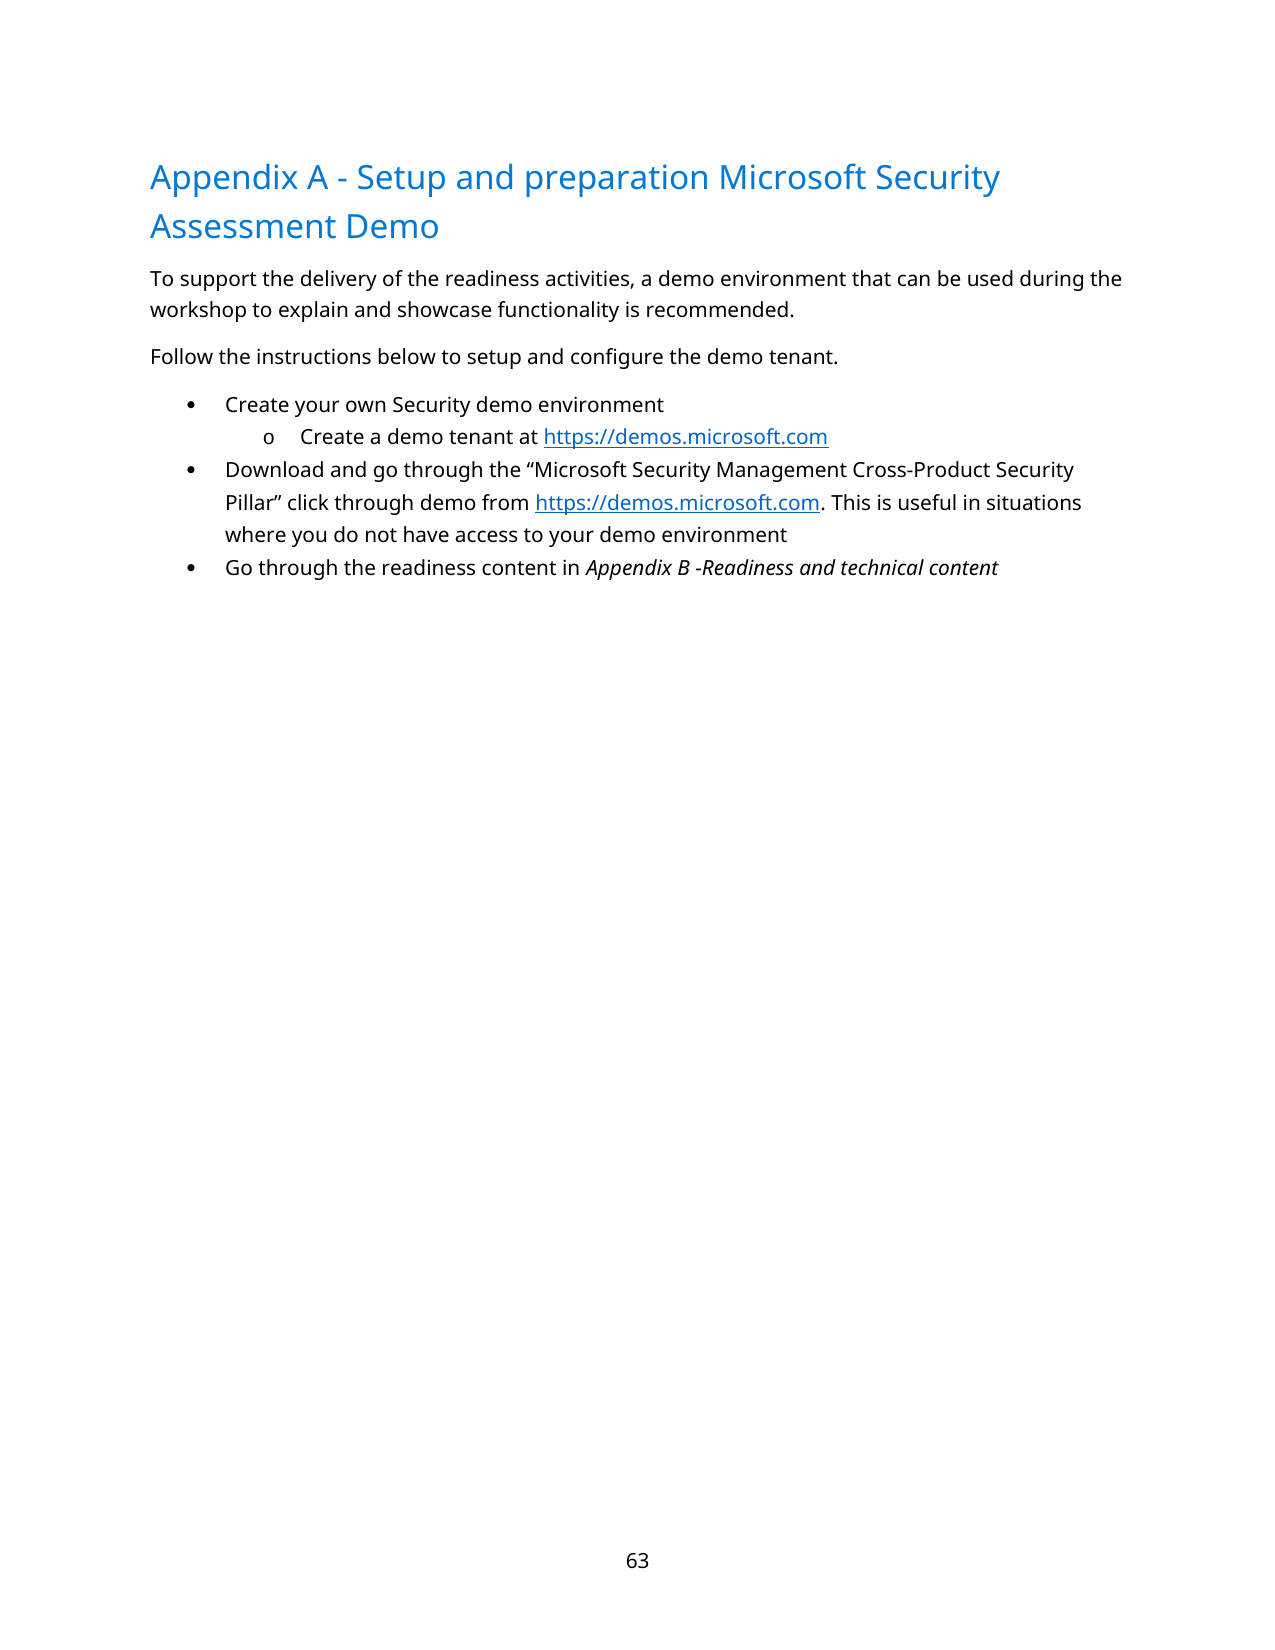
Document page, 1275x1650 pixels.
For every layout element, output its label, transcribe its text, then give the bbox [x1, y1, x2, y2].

list Go through the readiness content in Appendix B -Readiness and technical content [187, 553, 1125, 581]
text Follow the instructions below to setup and configure the demo tenant. [150, 342, 1125, 371]
subtitle Setup and preparation Microsoft Security Assessment Demo [150, 154, 1125, 248]
list Create your own Security demo environment [187, 390, 1125, 418]
list Create a demo tenant at https://demos.microsoft.com [262, 422, 1125, 451]
list Download and go through the “Microsoft Security Management Cross-Product Security Pillar” click through demo from https://demos.microsoft.com. This is useful in situations where you do not have access to your demo environment [187, 455, 1125, 549]
text To support the delivery of the readiness activities, a demo environment that can be used during the workshop to explain and showcase functionality is recommended. [150, 264, 1125, 324]
